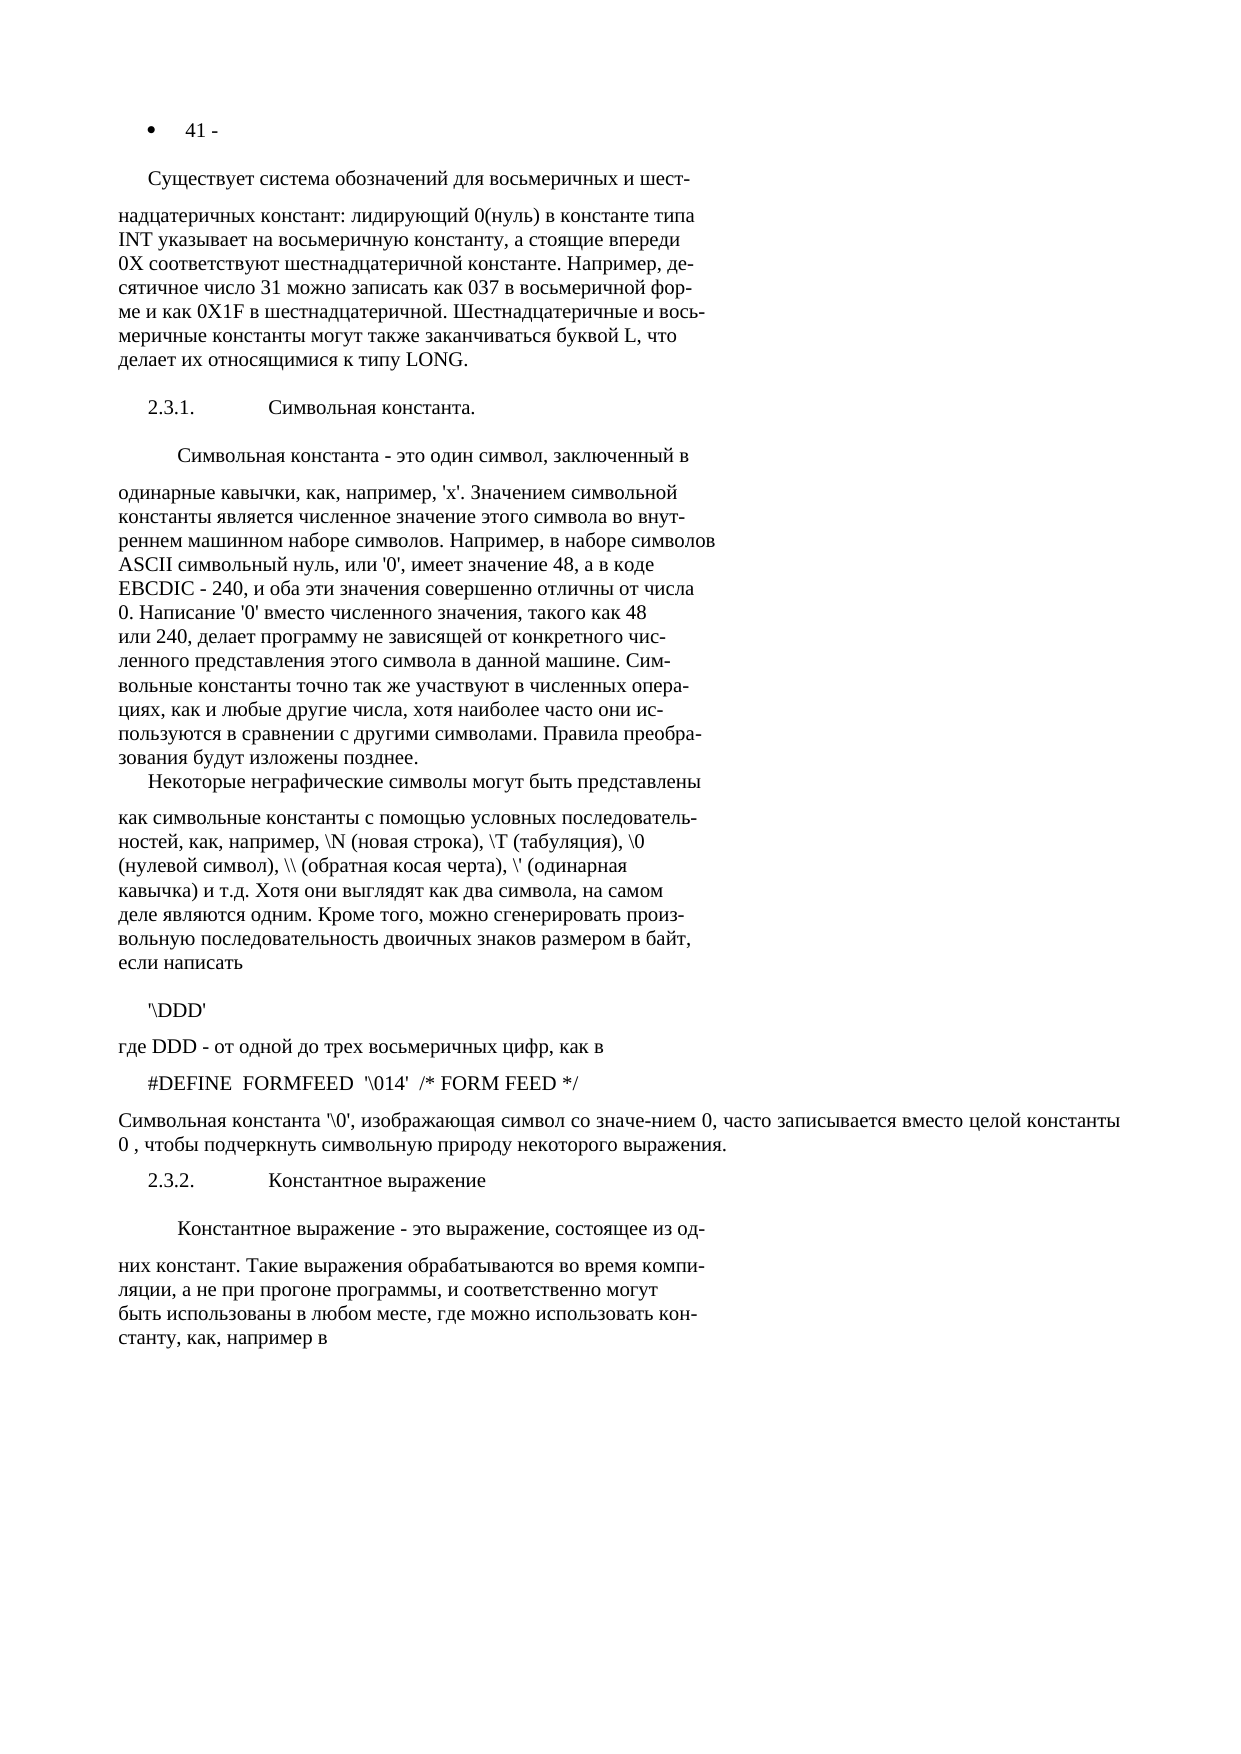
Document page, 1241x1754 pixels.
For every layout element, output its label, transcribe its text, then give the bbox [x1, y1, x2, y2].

list быть использованы в любом месте, где можно использовать кон- [118, 1301, 1122, 1325]
list пользуются в сравнении с другими символами. Правила преобра- [118, 721, 1122, 745]
list 41 - [148, 118, 1122, 142]
list одинарные кавычки, как, например, 'х'. Значением символьной [118, 480, 1122, 504]
text Символьная константа '\0', изображающая символ со значе-нием 0, часто записывается вместо целой константы 0 , чтобы подчеркнуть символьную природу некоторого выражения. [118, 1107, 1122, 1156]
list Символьная константа - это один символ, заключенный в [177, 443, 1122, 467]
list ASCII символьный нуль, или '0', имеет значение 48, а в коде [118, 552, 1122, 576]
list 2.3.2. Константное выражение [148, 1168, 1122, 1192]
text Существует система обозначений для восьмеричных и шест- [148, 166, 1122, 190]
list ляции, а не при прогоне программы, и соответственно могут [118, 1277, 1122, 1301]
list EBCDIC - 240, и оба эти значения совершенно отличны от числа [118, 576, 1122, 600]
list вольные константы точно так же участвуют в численных опера- [118, 672, 1122, 697]
list вольную последовательность двоичных знаков размером в байт, [118, 926, 1122, 950]
list INT указывает на восьмеричную константу, а стоящие впереди [118, 227, 1122, 251]
list зования будут изложены позднее. [118, 745, 1122, 769]
list циях, как и любые другие числа, хотя наиболее часто они ис- [118, 697, 1122, 721]
list кавычка) и т.д. Хотя они выглядят как два символа, на самом [118, 877, 1122, 902]
list константы является численное значение этого символа во внут- [118, 504, 1122, 528]
list ленного представления этого символа в данной машине. Сим- [118, 648, 1122, 672]
text #DEFINE FORMFEED '\014' /* FORM FEED */ [148, 1071, 1122, 1095]
list 0. Написание '0' вместо численного значения, такого как 48 [118, 600, 1122, 624]
list или 240, делает программу не зависящей от конкретного чис- [118, 624, 1122, 648]
text '\DDD' [148, 998, 1122, 1022]
list деле являются одним. Кроме того, можно сгенерировать произ- [118, 902, 1122, 926]
list делает их относящимися к типу LONG. [118, 347, 1122, 371]
text Некоторые неграфические символы могут быть представлены [148, 769, 1122, 793]
list них констант. Такие выражения обрабатываются во время компи- [118, 1253, 1122, 1277]
text где DDD - от одной до трех восьмеричных цифр, как в [118, 1034, 1122, 1058]
list 2.3.1. Символьная константа. [148, 395, 1122, 419]
list 0X соответствуют шестнадцатеричной константе. Например, де- [118, 251, 1122, 275]
list если написать [118, 950, 1122, 974]
list меричные константы могут также заканчиваться буквой L, что [118, 323, 1122, 347]
list ме и как 0X1F в шестнадцатеричной. Шестнадцатеричные и вось- [118, 299, 1122, 323]
list надцатеричных констант: лидирующий 0(нуль) в константе типа [118, 203, 1122, 227]
list ностей, как, например, \N (новая строка), \T (табуляция), \0 [118, 829, 1122, 853]
list реннем машинном наборе символов. Например, в наборе символов [118, 528, 1122, 552]
list Константное выражение - это выражение, состоящее из од- [177, 1216, 1122, 1240]
list (нулевой символ), \\ (обратная косая черта), \' (одинарная [118, 853, 1122, 877]
list станту, как, например в [118, 1325, 1122, 1349]
list как символьные константы с помощью условных последователь- [118, 805, 1122, 829]
list сятичное число 31 можно записать как 037 в восьмеричной фор- [118, 275, 1122, 299]
